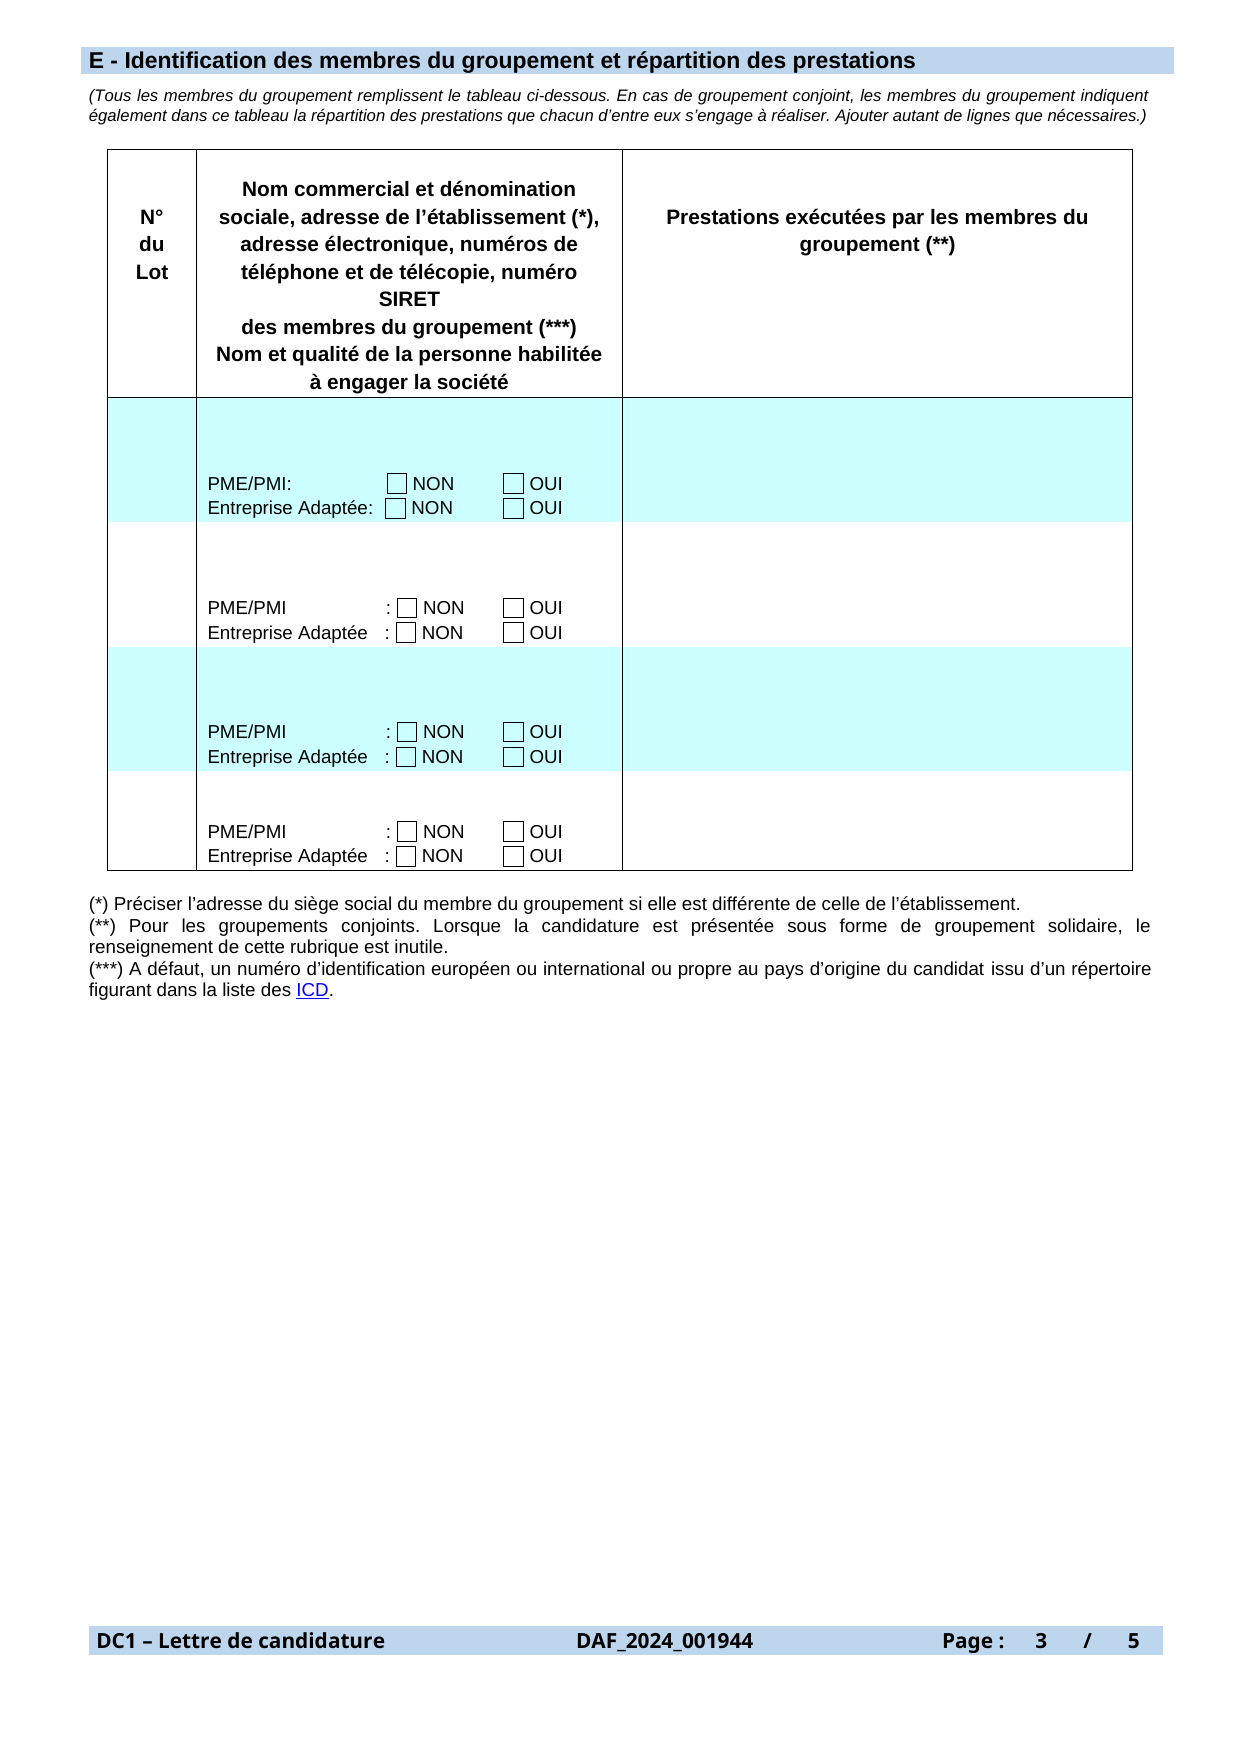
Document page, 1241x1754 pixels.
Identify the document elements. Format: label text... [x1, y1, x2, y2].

table_cell PME/PMI : NON OUI Entreprise Adaptée : NON OUI [197, 771, 622, 870]
table_cell PME/PMI: NON OUI Entreprise Adaptée: NON OUI [197, 398, 622, 522]
table_cell [108, 398, 196, 522]
table_cell [623, 647, 1132, 771]
table_cell [108, 522, 196, 647]
table_header E - Identification des membres du groupement et répartition des prestations [81, 47, 1174, 74]
text (*) Préciser l’adresse du siège social du membre du groupement si elle est différente de celle de l’établissement. [89, 893, 1152, 914]
text (**) Pour les groupements conjoints. Lorsque la candidature est présentée sous forme de groupement solidaire, le renseignement de cette rubrique est inutile. [89, 914, 1152, 958]
table_cell PME/PMI : NON OUI Entreprise Adaptée : NON OUI [197, 522, 622, 647]
table_cell [623, 771, 1132, 870]
table_cell [108, 647, 196, 771]
table_cell PME/PMI : NON OUI Entreprise Adaptée : NON OUI [197, 647, 622, 771]
text (Tous les membres du groupement remplissent le tableau ci-dessous. En cas de groupement conjoint, les membres du groupement indiquent également dans ce tableau la répartition des prestations que chacun d’entre eux s’engage à réaliser. Ajouter autant de lignes que nécessaires.) [89, 86, 1152, 124]
table_header Nom commercial et dénomination sociale, adresse de l’établissement (*), adresse électronique, numéros de téléphone et de télécopie, numéro SIRET des membres du groupement (***) Nom et qualité de la personne habilitée à engager la société [197, 150, 622, 397]
table_header Prestations exécutées par les membres du groupement (**) [623, 150, 1132, 397]
table_cell [623, 398, 1132, 522]
table_cell [623, 522, 1132, 647]
text (***) A défaut, un numéro d’identification européen ou international ou propre au pays d’origine du candidat issu d’un répertoire figurant dans la liste des ICD. [89, 958, 1152, 1001]
table_header N° du Lot [108, 150, 196, 397]
table_cell [108, 771, 196, 870]
